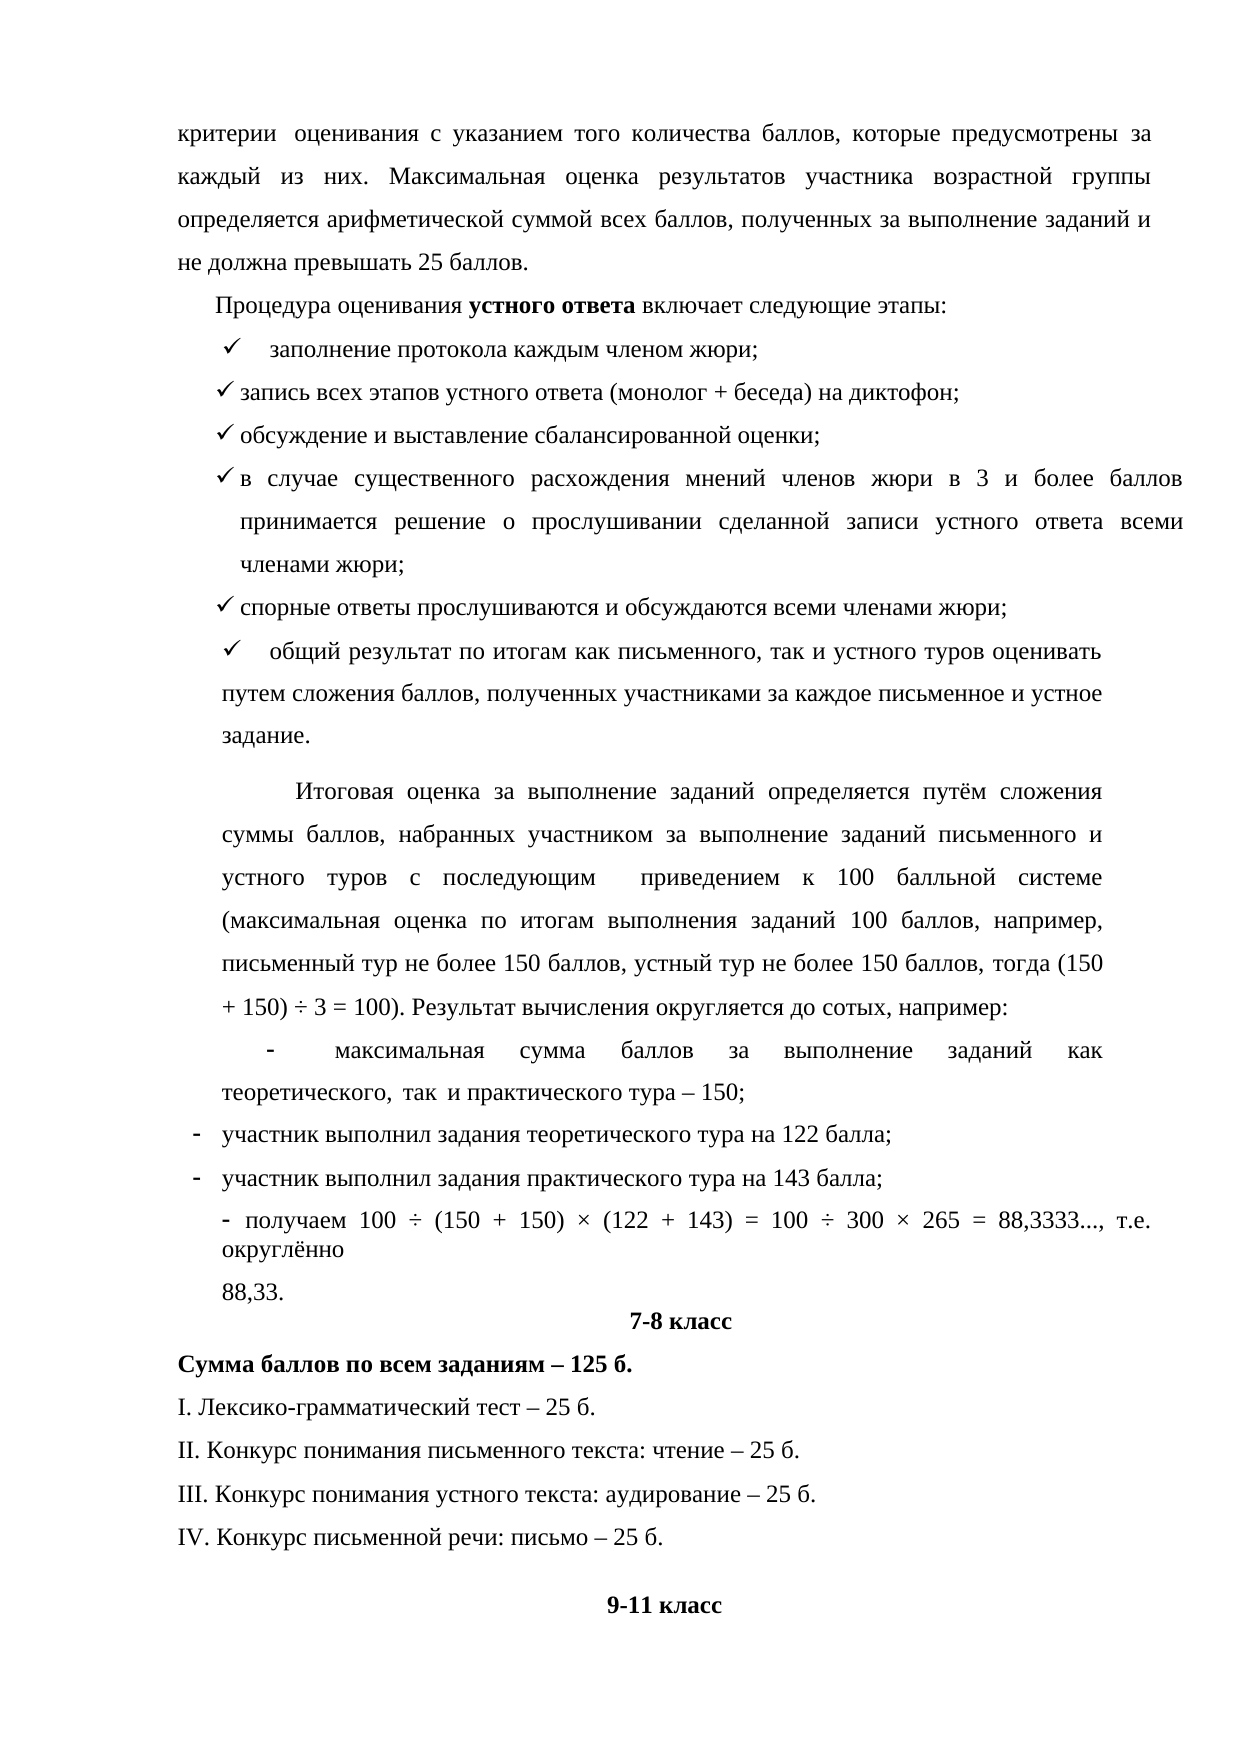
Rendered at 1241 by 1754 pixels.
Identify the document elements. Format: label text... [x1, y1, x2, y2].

text 9-11 класс [177, 1590, 1152, 1619]
list спорные ответы прослушиваются и обсуждаются всеми членами жюри; [215, 592, 1184, 621]
text III. Конкурс понимания устного текста: аудирование – 25 б. [177, 1479, 1184, 1507]
list участник выполнил задания теоретического тура на 122 балла; [192, 1119, 1152, 1148]
text Процедура оценивания устного ответа включает следующие этапы: [177, 291, 1152, 319]
list обсуждение и выставление сбалансированной оценки; [215, 420, 1184, 449]
text  получаем 100 ÷ (150 + 150) × (122 + 143) = 100 ÷ 300 × 265 = 88,3333..., т.е. округлённо [222, 1205, 1152, 1263]
text I. Лексико-грамматический тест – 25 б. [177, 1392, 1184, 1421]
text Сумма баллов по всем заданиям – 125 б. [177, 1349, 1184, 1378]
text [177, 118, 1152, 276]
list участник выполнил задания практического тура на 143 балла; [192, 1163, 1152, 1191]
text II. Конкурс понимания письменного текста: чтение – 25 б. [177, 1436, 1184, 1464]
list максимальная сумма баллов за выполнение заданий как теоретического, так и практического тура – 150; [222, 1035, 1103, 1106]
list в случае существенного расхождения мнений членов жюри в 3 и более баллов принимается решение о прослушивании сделанной записи устного ответа всеми членами жюри; [215, 463, 1184, 578]
list общий результат по итогам как письменного, так и устного туров оценивать путем сложения баллов, полученных участниками за каждое письменное и устное задание. [222, 636, 1102, 749]
list запись всех этапов устного ответа (монолог + беседа) на диктофон; [215, 377, 1184, 406]
list заполнение протокола каждым членом жюри; [222, 334, 1184, 362]
text 7-8 класс [177, 1306, 1184, 1335]
text 88,33. [222, 1277, 1152, 1306]
text IV. Конкурс письменной речи: письмо – 25 б. [177, 1522, 1184, 1551]
text Итоговая оценка за выполнение заданий определяется путём сложения суммы баллов, набранных участником за выполнение заданий письменного и устного туров с последующим приведением к 100 балльной системе (максимальная оценка по итогам выполнения заданий 100 баллов, например, письменный тур не более 150 баллов, устный тур не более 150 баллов, тогда (150 + 150) ÷ 3 = 100). Результат вычисления округляется до сотых, например: [222, 776, 1103, 1020]
